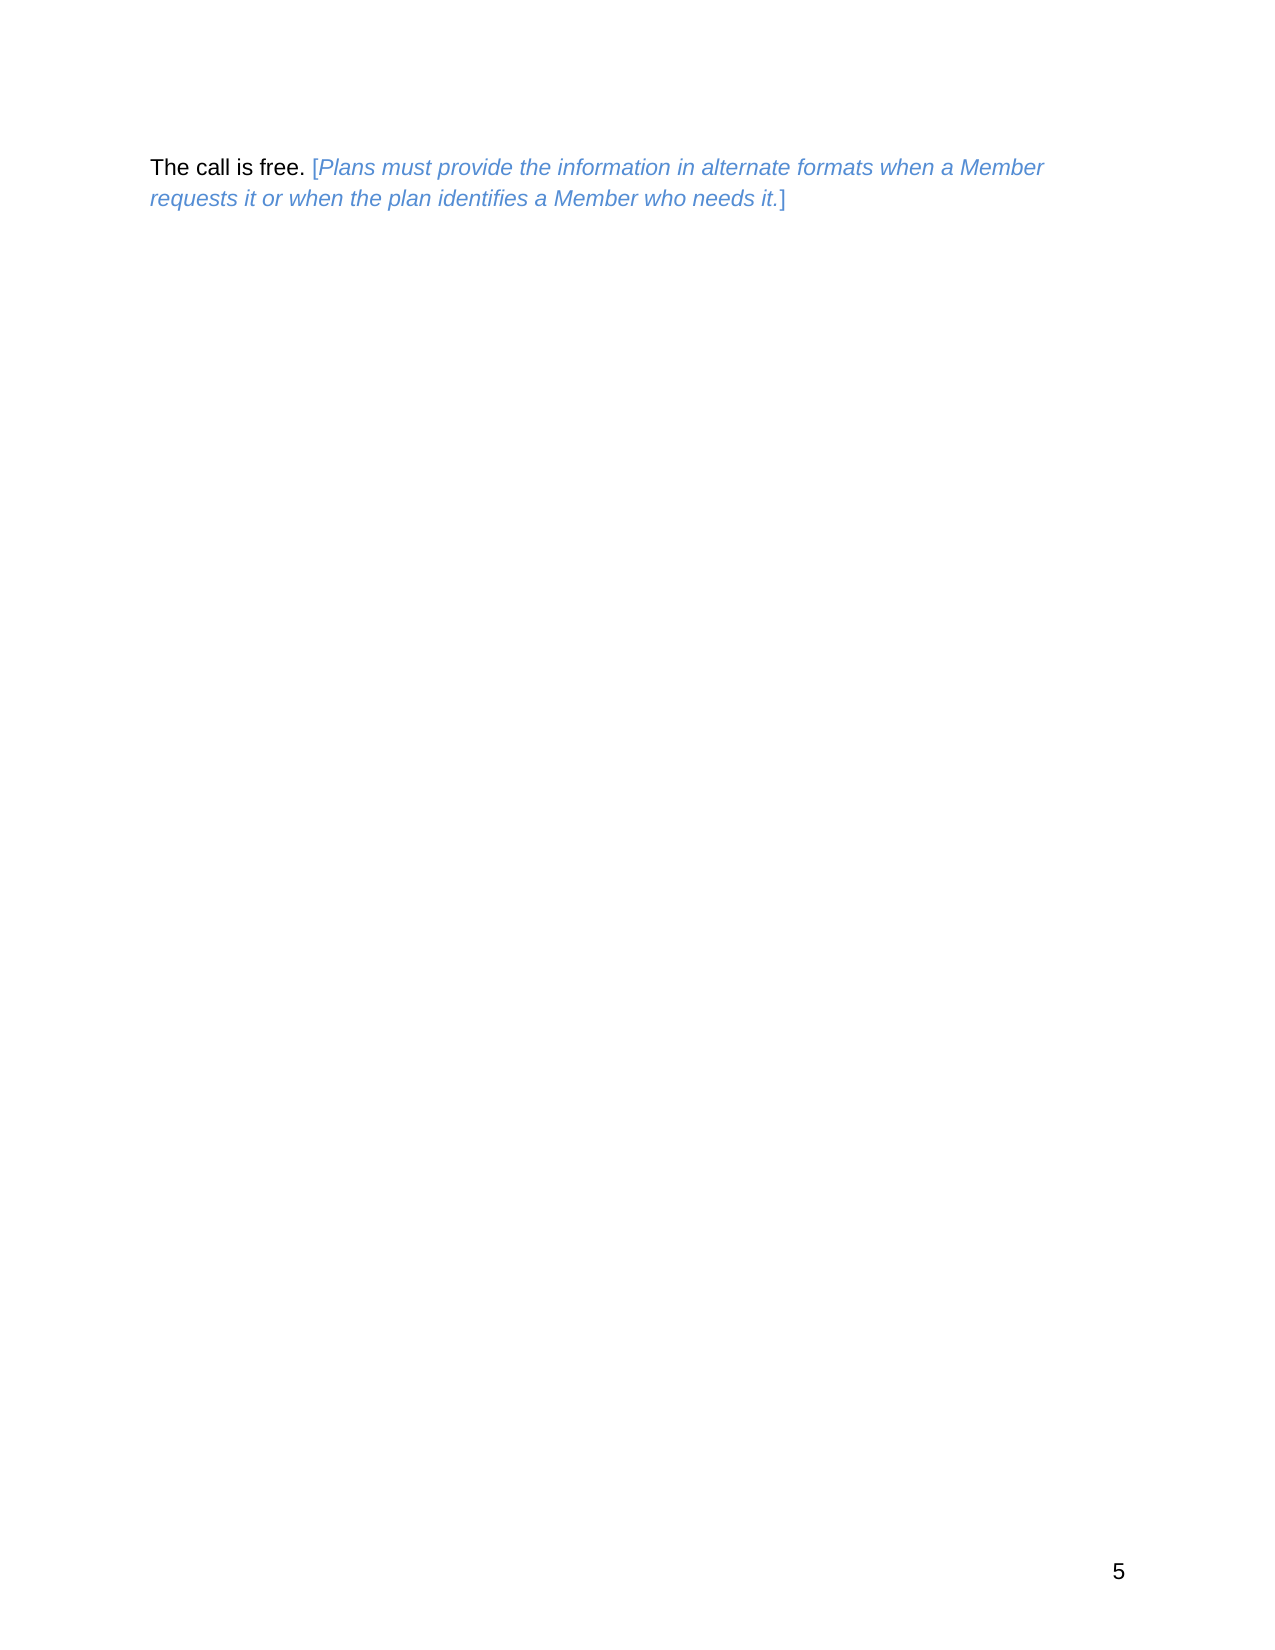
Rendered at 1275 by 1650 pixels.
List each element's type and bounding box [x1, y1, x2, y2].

text [150, 150, 1125, 212]
